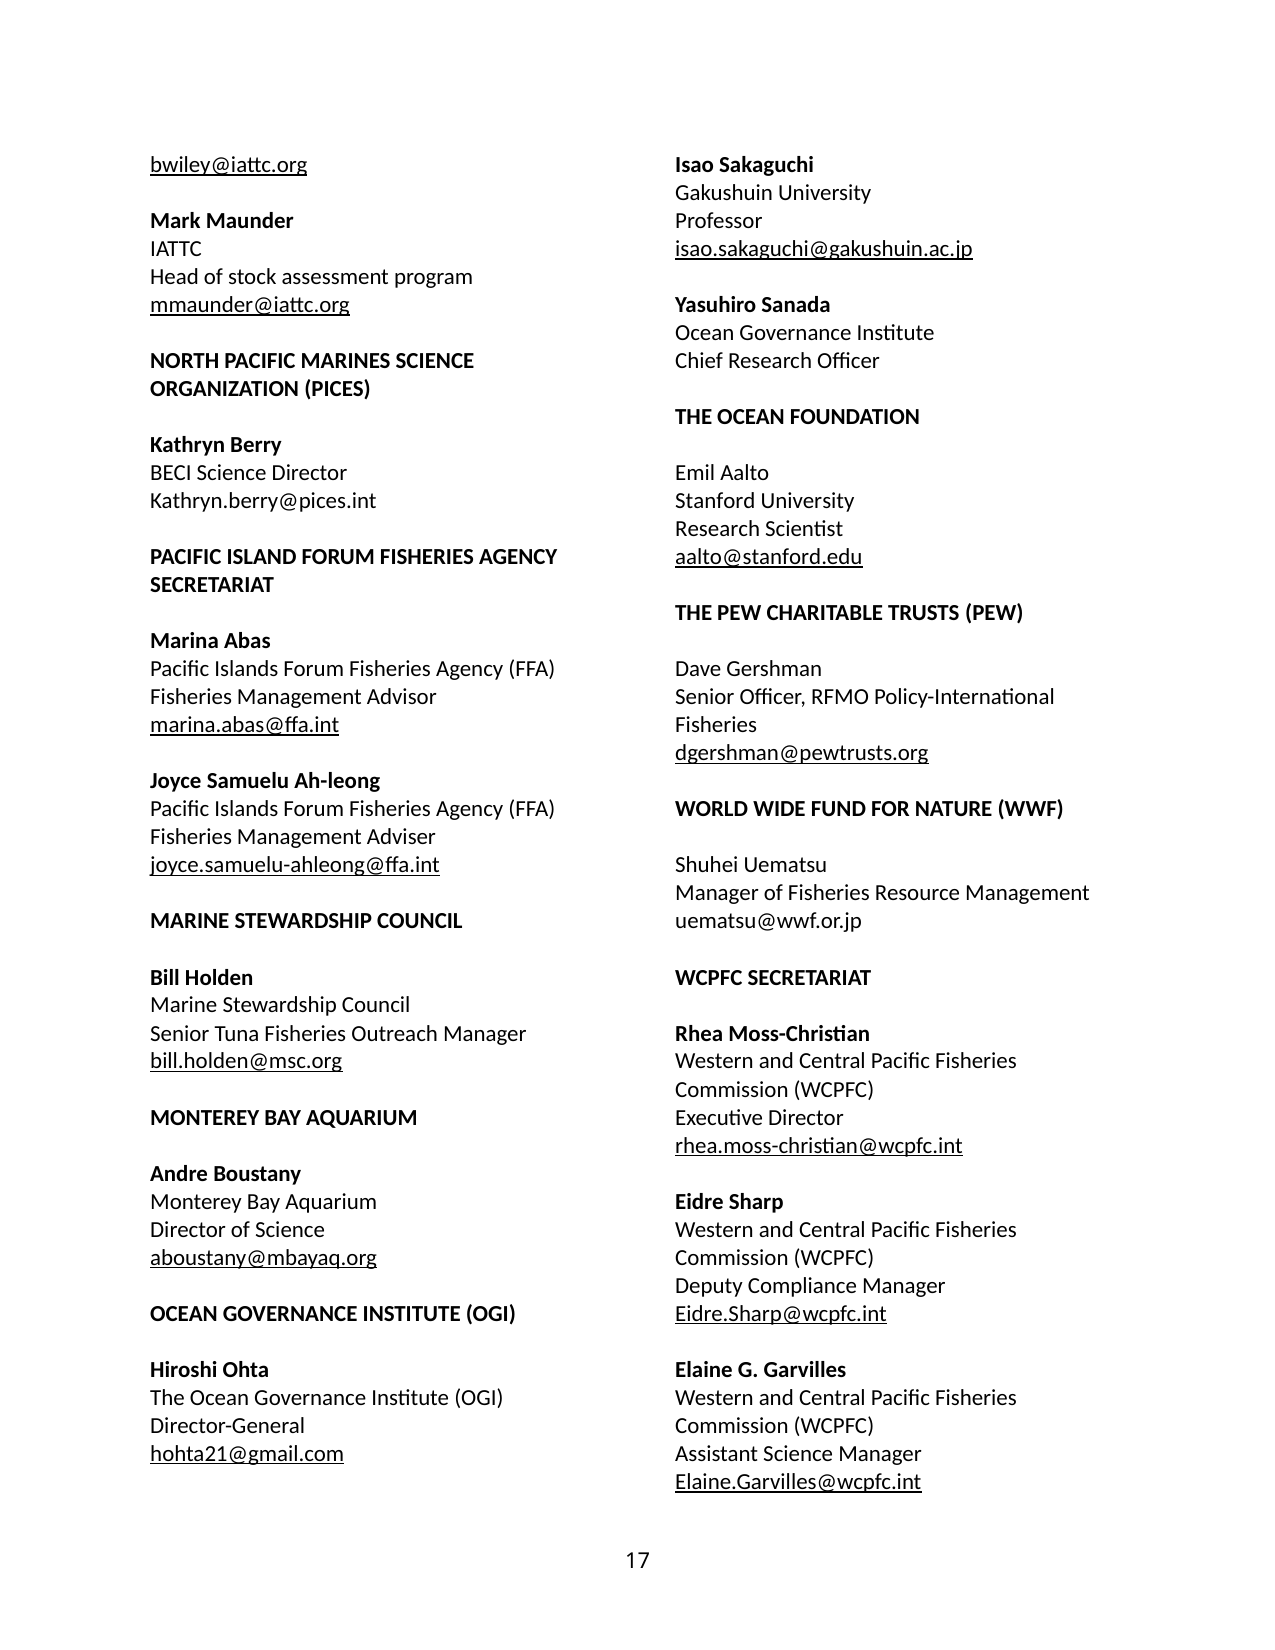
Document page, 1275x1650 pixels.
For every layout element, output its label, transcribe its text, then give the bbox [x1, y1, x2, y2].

text aboustany@mbayaq.org [150, 1243, 600, 1271]
text Ocean Governance Institute [675, 318, 1125, 346]
text BECI Science Director [150, 458, 600, 486]
text Bill Holden [150, 963, 600, 991]
text The Ocean Governance Institute (OGI) [150, 1383, 600, 1411]
text Western and Central Pacific Fisheries Commission (WCPFC) [675, 1047, 1125, 1103]
text Emil Aalto [675, 458, 1125, 486]
text Pacific Islands Forum Fisheries Agency (FFA) [150, 654, 600, 682]
text Kathryn.berry@pices.int [150, 486, 600, 514]
text MONTEREY BAY AQUARIUM [150, 1103, 600, 1131]
text rhea.moss-christian@wcpfc.int [675, 1131, 1125, 1159]
text NORTH PACIFIC MARINES SCIENCE ORGANIZATION (PICES) [150, 346, 600, 402]
text Kathryn Berry [150, 430, 600, 458]
text marina.abas@ffa.int [150, 710, 600, 738]
text Senior Tuna Fisheries Outreach Manager [150, 1019, 600, 1047]
text Director of Science [150, 1215, 600, 1243]
text WCPFC SECRETARIAT [675, 963, 1125, 991]
text Eidre Sharp [675, 1187, 1125, 1215]
text Yasuhiro Sanada [675, 290, 1125, 318]
text Director-General [150, 1411, 600, 1439]
text Senior Officer, RFMO Policy-International Fisheries [675, 682, 1125, 738]
text Chief Research Officer [675, 346, 1125, 374]
text mmaunder@iattc.org [150, 290, 600, 318]
text Fisheries Management Advisor [150, 682, 600, 710]
text hohta21@gmail.com [150, 1439, 600, 1467]
text Pacific Islands Forum Fisheries Agency (FFA) [150, 794, 600, 822]
text uematsu@wwf.or.jp [675, 907, 1125, 934]
text aalto@stanford.edu [675, 542, 1125, 570]
text WORLD WIDE FUND FOR NATURE (WWF) [675, 794, 1125, 822]
text OCEAN GOVERNANCE INSTITUTE (OGI) [150, 1299, 600, 1327]
text Stanford University [675, 486, 1125, 514]
text PACIFIC ISLAND FORUM FISHERIES AGENCY SECRETARIAT [150, 542, 600, 598]
text bill.holden@msc.org [150, 1047, 600, 1075]
text Marine Stewardship Council [150, 991, 600, 1019]
text Mark Maunder [150, 206, 600, 234]
text THE OCEAN FOUNDATION [675, 402, 1125, 430]
text Western and Central Pacific Fisheries Commission (WCPFC) [675, 1383, 1125, 1439]
text Head of stock assessment program [150, 262, 600, 290]
text Assistant Science Manager [675, 1439, 1125, 1467]
text joyce.samuelu-ahleong@ffa.int [150, 851, 600, 878]
text Dave Gershman [675, 654, 1125, 682]
text Executive Director [675, 1103, 1125, 1131]
text Fisheries Management Adviser [150, 822, 600, 851]
text Joyce Samuelu Ah-leong [150, 766, 600, 794]
text dgershman@pewtrusts.org [675, 738, 1125, 766]
text Deputy Compliance Manager [675, 1271, 1125, 1299]
text Marina Abas [150, 626, 600, 654]
text Isao Sakaguchi [675, 150, 1125, 178]
text Shuhei Uematsu [675, 851, 1125, 878]
text Research Scientist [675, 514, 1125, 542]
text Manager of Fisheries Resource Management [675, 878, 1125, 907]
text Elaine G. Garvilles [675, 1355, 1125, 1383]
text THE PEW CHARITABLE TRUSTS (PEW) [675, 598, 1125, 626]
text Western and Central Pacific Fisheries Commission (WCPFC) [675, 1215, 1125, 1271]
text Gakushuin University [675, 178, 1125, 206]
text MARINE STEWARDSHIP COUNCIL [150, 907, 600, 934]
text Monterey Bay Aquarium [150, 1187, 600, 1215]
text Hiroshi Ohta [150, 1355, 600, 1383]
text bwiley@iattc.org [150, 150, 600, 178]
text Andre Boustany [150, 1159, 600, 1187]
text isao.sakaguchi@gakushuin.ac.jp [675, 234, 1125, 262]
text Professor [675, 206, 1125, 234]
text Eidre.Sharp@wcpfc.int [675, 1299, 1125, 1327]
text Rhea Moss-Christian [675, 1019, 1125, 1047]
text IATTC [150, 234, 600, 262]
text Elaine.Garvilles@wcpfc.int [675, 1467, 1125, 1495]
